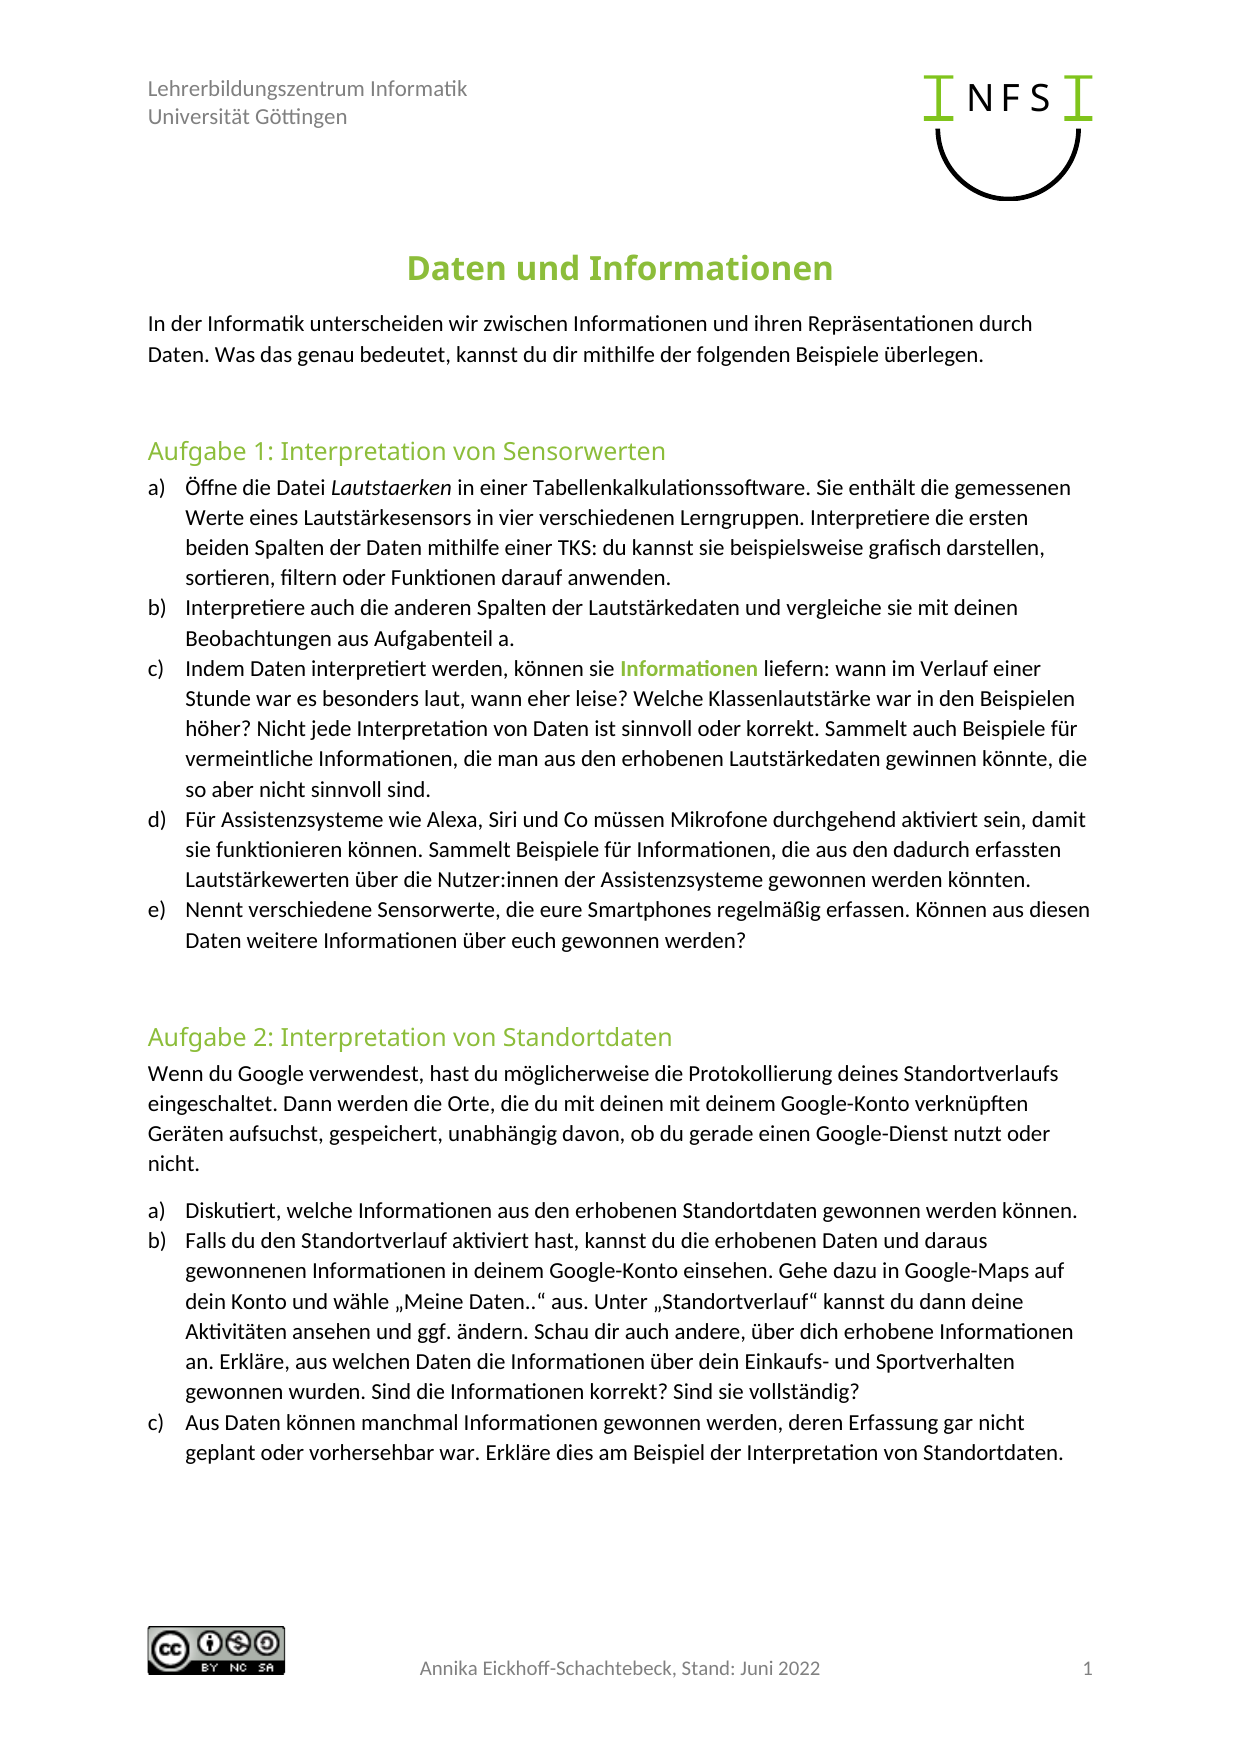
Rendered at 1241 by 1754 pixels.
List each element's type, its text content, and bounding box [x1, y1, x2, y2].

list Diskutiert, welche Informationen aus den erhobenen Standortdaten gewonnen werden können. [148, 1196, 1093, 1224]
list Öffne die Datei Lautstaerken in einer Tabellenkalkulationssoftware. Sie enthält die gemessenen Werte eines Lautstärkesensors in vier verschiedenen Lerngruppen. Interpretiere die ersten beiden Spalten der Daten mithilfe einer TKS: du kannst sie beispielsweise grafisch darstellen, sortieren, filtern oder Funktionen darauf anwenden. [148, 473, 1093, 591]
list Nennt verschiedene Sensorwerte, die eure Smartphones regelmäßig erfassen. Können aus diesen Daten weitere Informationen über euch gewonnen werden? [148, 896, 1093, 954]
list Aus Daten können manchmal Informationen gewonnen werden, deren Erfassung gar nicht geplant oder vorhersehbar war. Erkläre dies am Beispiel der Interpretation von Standortdaten. [148, 1408, 1093, 1466]
text Wenn du Google verwendest, hast du möglicherweise die Protokollierung deines Standortverlaufs eingeschaltet. Dann werden die Orte, die du mit deinen mit deinem Google-Konto verknüpften Geräten aufsuchst, gespeichert, unabhängig davon, ob du gerade einen Google-Dienst nutzt oder nicht. [148, 1059, 1093, 1177]
list Für Assistenzsysteme wie Alexa, Siri und Co müssen Mikrofone durchgehend aktiviert sein, damit sie funktionieren können. Sammelt Beispiele für Informationen, die aus den dadurch erfassten Lautstärkewerten über die Nutzer:innen der Assistenzsysteme gewonnen werden könnten. [148, 805, 1093, 893]
subtitle Aufgabe 2: Interpretation von Standortdaten [148, 1019, 1093, 1054]
picture [147, 1626, 286, 1675]
subtitle Daten und Informationen [148, 245, 1093, 290]
subtitle Aufgabe 1: Interpretation von Sensorwerten [148, 433, 1093, 468]
list Interpretiere auch die anderen Spalten der Lautstärkedaten und vergleiche sie mit deinen Beobachtungen aus Aufgabenteil a. [148, 593, 1093, 652]
list Indem Daten interpretiert werden, können sie Informationen liefern: wann im Verlauf einer Stunde war es besonders laut, wann eher leise? Welche Klassenlautstärke war in den Beispielen höher? Nicht jede Interpretation von Daten ist sinnvoll oder korrekt. Sammelt auch Beispiele für vermeintliche Informationen, die man aus den erhobenen Lautstärkedaten gewinnen könnte, die so aber nicht sinnvoll sind. [148, 654, 1093, 803]
list Falls du den Standortverlauf aktiviert hast, kannst du die erhobenen Daten und daraus gewonnenen Informationen in deinem Google-Konto einsehen. Gehe dazu in Google-Maps auf dein Konto und wähle „Meine Daten..“ aus. Unter „Standortverlauf“ kannst du dann deine Aktivitäten ansehen und ggf. ändern. Schau dir auch andere, über dich erhobene Informationen an. Erkläre, aus welchen Daten die Informationen über dein Einkaufs- und Sportverhalten gewonnen wurden. Sind die Informationen korrekt? Sind sie vollständig? [148, 1226, 1093, 1406]
text In der Informatik unterscheiden wir zwischen Informationen und ihren Repräsentationen durch Daten. Was das genau bedeutet, kannst du dir mithilfe der folgenden Beispiele überlegen. [148, 309, 1093, 368]
